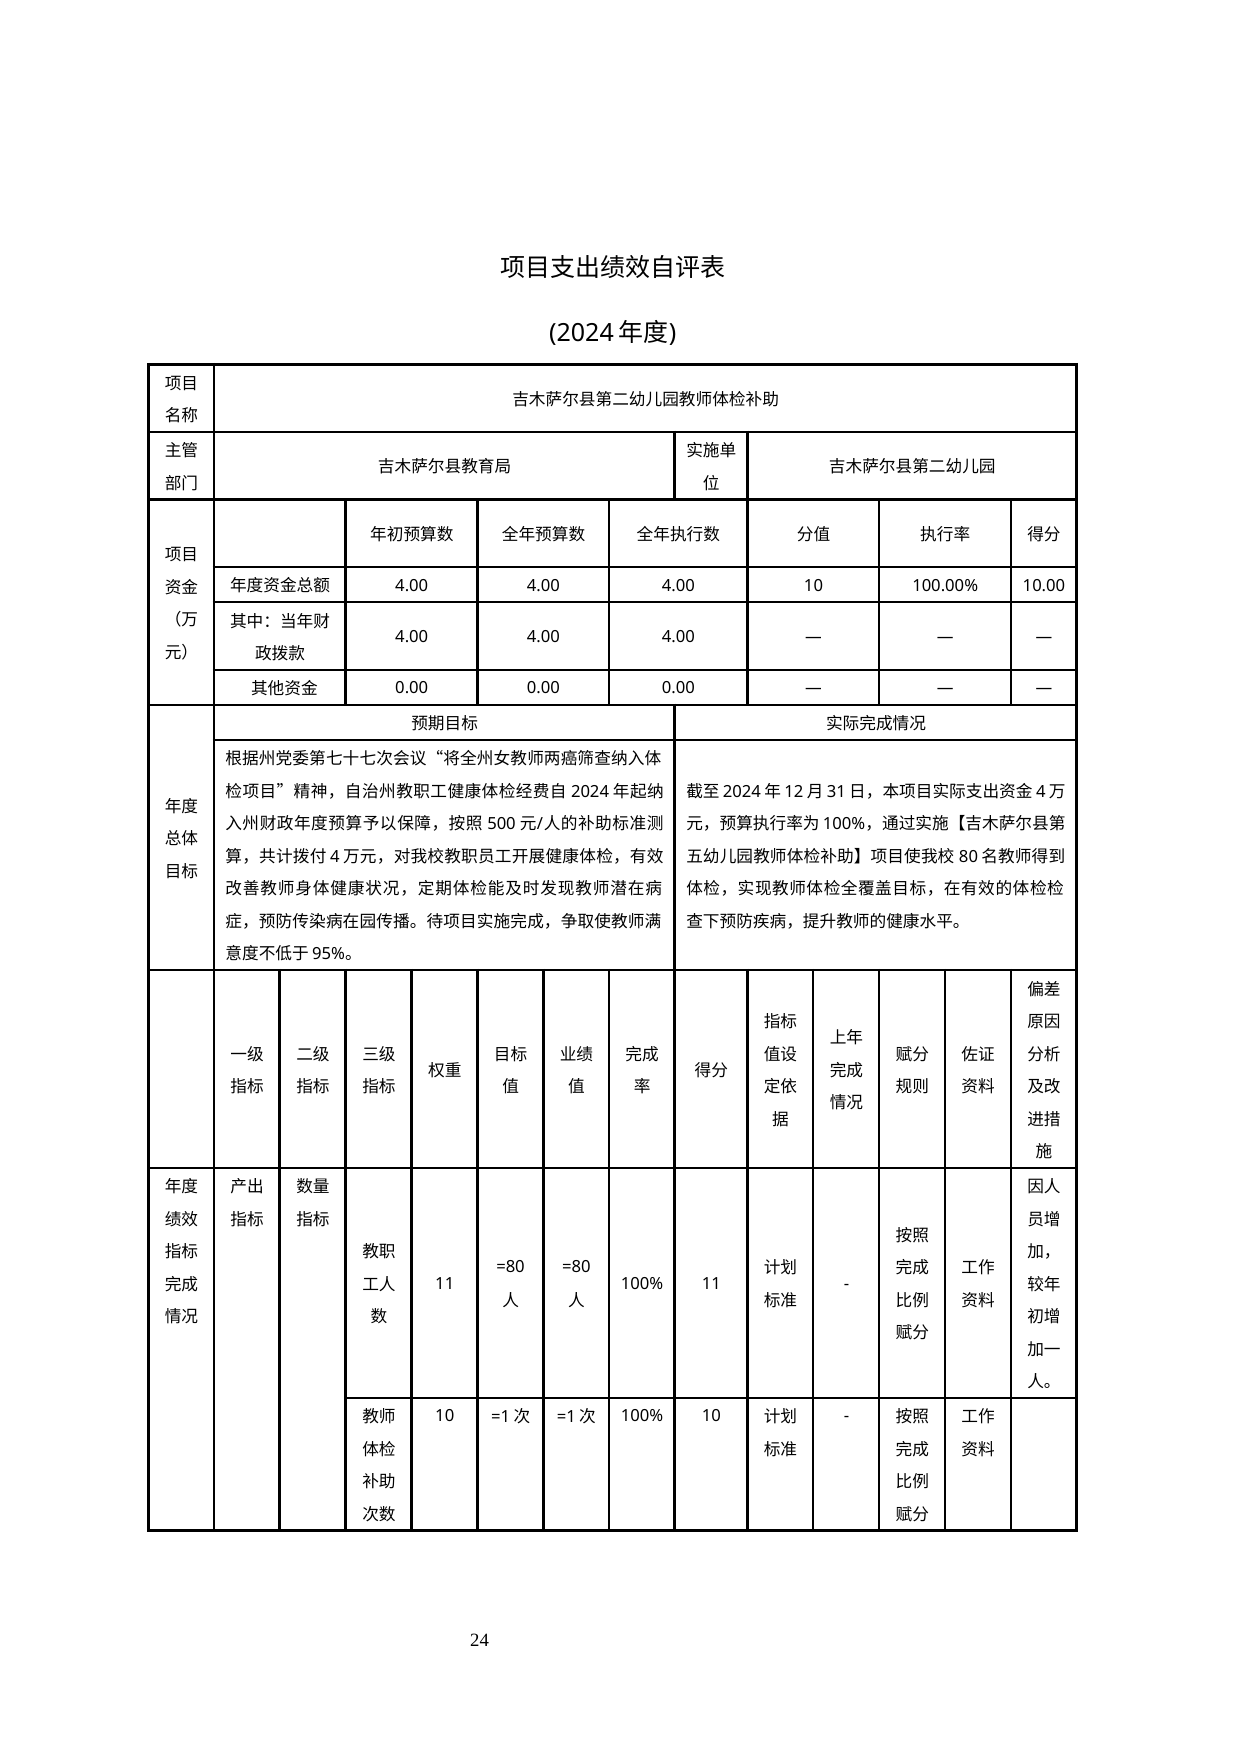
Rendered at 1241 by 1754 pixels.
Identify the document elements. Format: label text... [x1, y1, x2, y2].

table_cell 工作资料 [946, 1169, 1010, 1396]
table_cell 偏差原因分析及改进措施 [1012, 971, 1075, 1166]
table_cell 产出指标 [215, 1169, 278, 1529]
table_cell — [1012, 603, 1075, 668]
table_cell 其他资金 [215, 671, 344, 703]
table_cell 三级指标 [347, 971, 410, 1166]
table_cell 10 [676, 1399, 746, 1529]
table_cell 目标值 [479, 971, 542, 1166]
table_cell 10.00 [1012, 568, 1075, 601]
table_cell 执行率 [880, 501, 1010, 566]
table_cell =80人 [545, 1169, 608, 1396]
table_cell 10 [413, 1399, 476, 1529]
table_cell 按照完成比例赋分 [880, 1399, 944, 1529]
table_cell 上年完成情况 [814, 971, 878, 1166]
table_cell 0.00 [347, 671, 476, 703]
table_header 项目支出绩效自评表 [148, 233, 1077, 298]
table_cell 因人员增加，较年初增加一人。 [1012, 1169, 1075, 1396]
table_cell 完成率 [610, 971, 673, 1166]
table_cell 4.00 [479, 568, 608, 601]
table_cell 吉木萨尔县教育局 [215, 433, 673, 498]
table_cell 分值 [749, 501, 878, 566]
table_cell 4.00 [347, 603, 476, 668]
table_cell 赋分规则 [880, 971, 944, 1166]
table_cell 佐证资料 [946, 971, 1010, 1166]
table_cell 项目资金（万元） [150, 501, 213, 703]
table_cell 0.00 [610, 671, 746, 703]
table_cell 计划标准 [749, 1399, 812, 1529]
table_cell 指标值设定依据 [749, 971, 812, 1166]
table_cell 全年预算数 [479, 501, 608, 566]
table_cell 业绩值 [545, 971, 608, 1166]
table_cell 按照完成比例赋分 [880, 1169, 944, 1396]
table_cell — [749, 603, 878, 668]
table_cell 100% [610, 1399, 673, 1529]
table_cell 主管部门 [150, 433, 213, 498]
table_cell - [814, 1169, 878, 1396]
table_cell 11 [676, 1169, 746, 1396]
table_cell — [749, 671, 878, 703]
table_cell 教师体检补助次数 [347, 1399, 410, 1529]
table_cell 0.00 [479, 671, 608, 703]
table_cell 二级指标 [281, 971, 344, 1166]
table_cell — [880, 671, 1010, 703]
table_cell 实施单位 [676, 433, 746, 498]
table_cell 其中：当年财政拨款 [215, 603, 344, 668]
table_cell 一级指标 [215, 971, 278, 1166]
table_cell 教职工人数 [347, 1169, 410, 1396]
table_cell — [880, 603, 1010, 668]
table_cell =1次 [545, 1399, 608, 1529]
table_cell 工作资料 [946, 1399, 1010, 1529]
table_cell 年度绩效指标完成情况 [150, 1169, 213, 1529]
table_cell 得分 [1012, 501, 1075, 566]
table_cell 权重 [413, 971, 476, 1166]
table_cell 得分 [676, 971, 746, 1166]
table_cell 实际完成情况 [676, 706, 1075, 739]
table_cell 4.00 [479, 603, 608, 668]
table_cell 4.00 [610, 568, 746, 601]
table_cell 4.00 [610, 603, 746, 668]
table_cell =80人 [479, 1169, 542, 1396]
table_cell 预期目标 [215, 706, 673, 739]
table_cell — [1012, 671, 1075, 703]
table_cell [1012, 1399, 1075, 1529]
table_cell 年度资金总额 [215, 568, 344, 601]
table_cell 计划标准 [749, 1169, 812, 1396]
table_cell (2024年度) [148, 298, 1077, 363]
table_cell 根据州党委第七十七次会议“将全州女教师两癌筛查纳入体检项目”精神，自治州教职工健康体检经费自2024年起纳入州财政年度预算予以保障，按照500元/人的补助标准测算，共计拨付4万元，对我校教职员工开展健康体检，有效改善教师身体健康状况，定期体检能及时发现教师潜在病症，预防传染病在园传播。待项目实施完成，争取使教师满意度不低于95%。 [215, 741, 673, 969]
table_cell =1次 [479, 1399, 542, 1529]
table_cell [215, 501, 344, 566]
table_cell 吉木萨尔县第二幼儿园教师体检补助 [215, 366, 1075, 431]
table_cell 吉木萨尔县第二幼儿园 [749, 433, 1075, 498]
table_cell 年度总体目标 [150, 706, 213, 969]
table_cell - [814, 1399, 878, 1529]
table_cell 全年执行数 [610, 501, 746, 566]
table_cell 项目名称 [150, 366, 213, 431]
table_cell 4.00 [347, 568, 476, 601]
table_cell 10 [749, 568, 878, 601]
table_cell 100% [610, 1169, 673, 1396]
table_cell 数量指标 [281, 1169, 344, 1529]
table_cell 年初预算数 [347, 501, 476, 566]
table_cell 11 [413, 1169, 476, 1396]
table_cell [150, 971, 213, 1166]
table_cell 截至2024年12月31日，本项目实际支出资金4万元，预算执行率为100%，通过实施【吉木萨尔县第五幼儿园教师体检补助】项目使我校80名教师得到体检，实现教师体检全覆盖目标，在有效的体检检查下预防疾病，提升教师的健康水平。 [676, 741, 1075, 969]
table_cell 100.00% [880, 568, 1010, 601]
